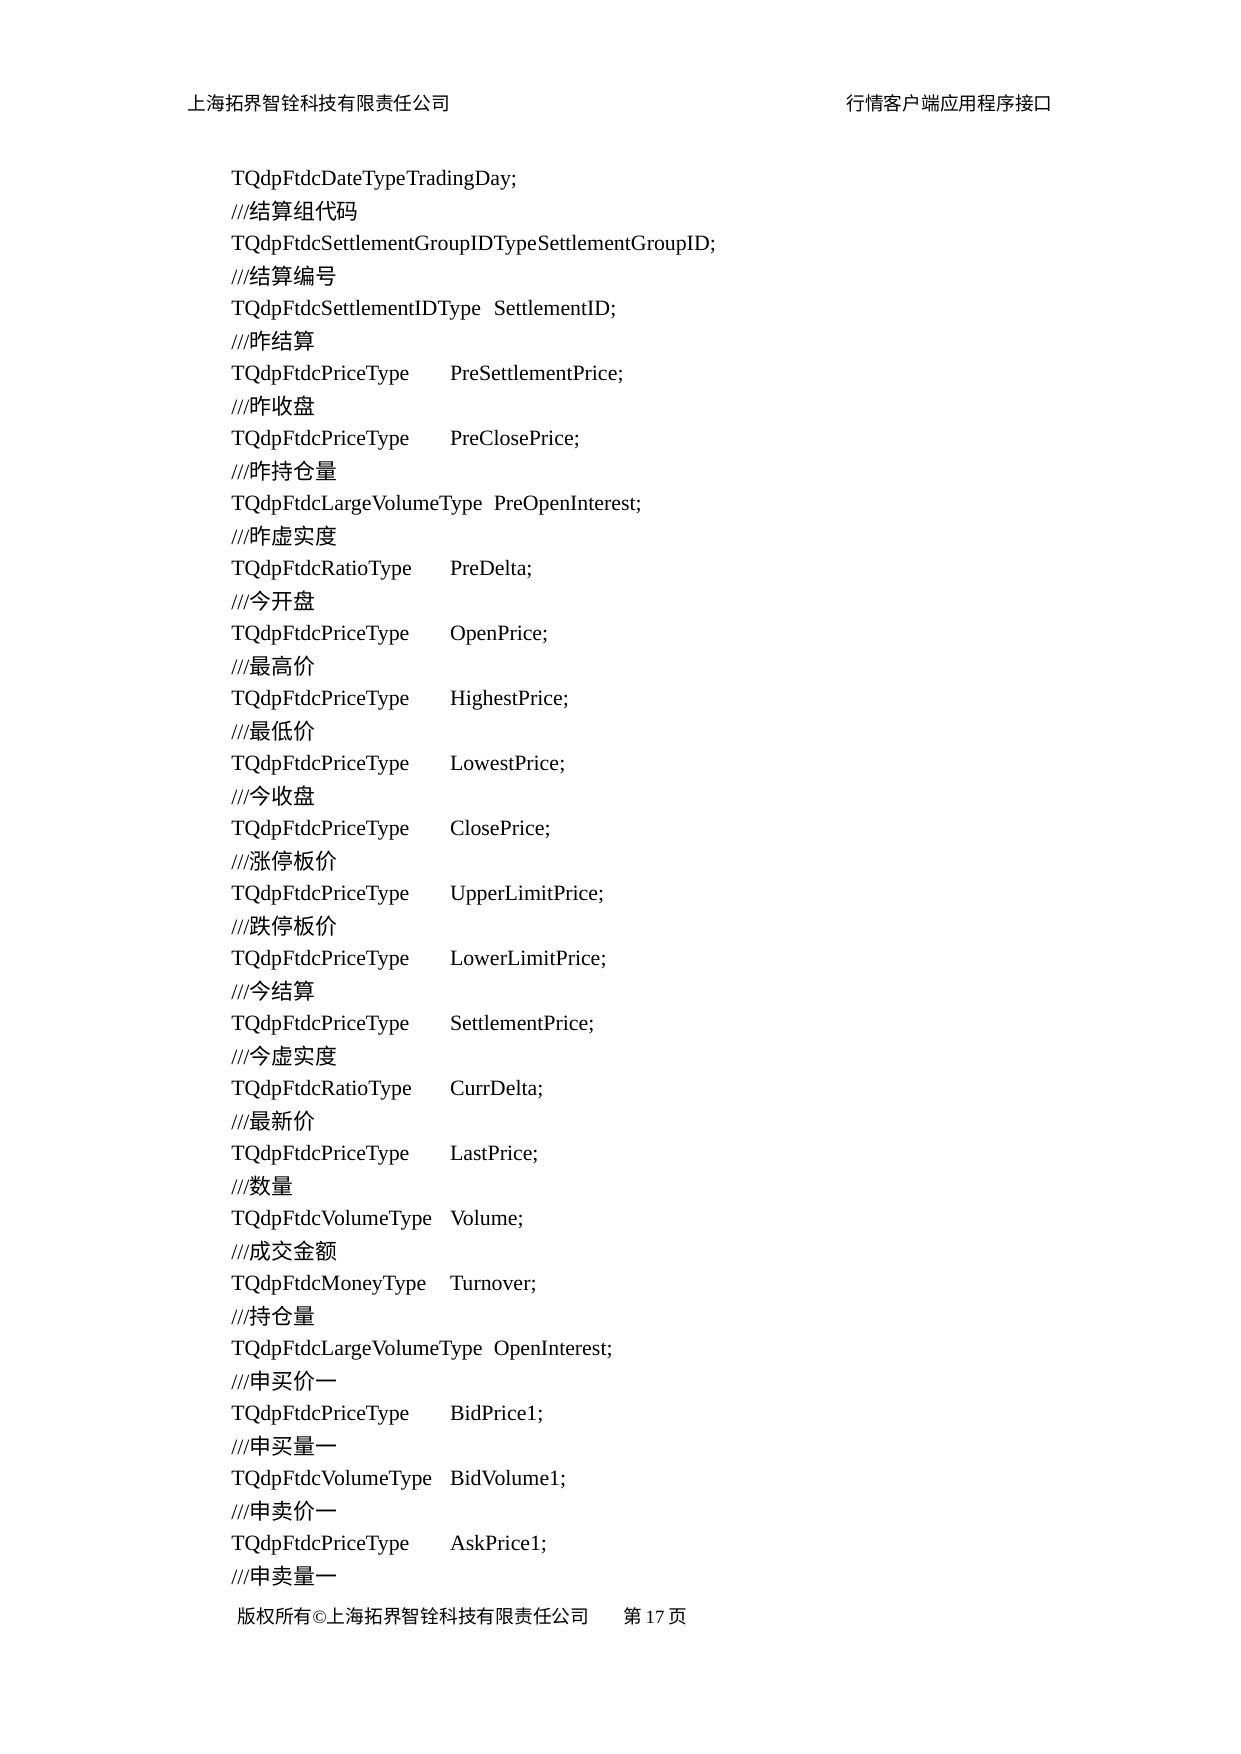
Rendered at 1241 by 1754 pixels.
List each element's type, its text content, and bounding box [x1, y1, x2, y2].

text TQdpFtdcPriceType ClosePrice; [187, 811, 1053, 843]
text TQdpFtdcDateType TradingDay; [187, 161, 1053, 193]
text TQdpFtdcMoneyType Turnover; [187, 1266, 1053, 1298]
text ///今开盘 [187, 583, 1053, 616]
text ///申买价一 [187, 1363, 1053, 1396]
text TQdpFtdcLargeVolumeType PreOpenInterest; [187, 486, 1053, 518]
text ///今收盘 [187, 778, 1053, 811]
text TQdpFtdcPriceType LowerLimitPrice; [187, 941, 1053, 973]
text TQdpFtdcPriceType PreSettlementPrice; [187, 356, 1053, 388]
text ///今虚实度 [187, 1038, 1053, 1071]
text TQdpFtdcPriceType PreClosePrice; [187, 421, 1053, 453]
text TQdpFtdcPriceType UpperLimitPrice; [187, 876, 1053, 908]
text ///最高价 [187, 648, 1053, 681]
text ///数量 [187, 1168, 1053, 1201]
text ///最新价 [187, 1103, 1053, 1136]
text TQdpFtdcPriceType HighestPrice; [187, 681, 1053, 713]
text ///申卖价一 [187, 1493, 1053, 1526]
text ///成交金额 [187, 1233, 1053, 1266]
text TQdpFtdcPriceType LastPrice; [187, 1136, 1053, 1168]
text TQdpFtdcSettlementIDType SettlementID; [187, 291, 1053, 323]
text ///申买量一 [187, 1428, 1053, 1461]
text ///跌停板价 [187, 908, 1053, 941]
text TQdpFtdcSettlementGroupIDType SettlementGroupID; [187, 226, 1053, 258]
text TQdpFtdcVolumeType BidVolume1; [187, 1461, 1053, 1493]
text TQdpFtdcPriceType BidPrice1; [187, 1396, 1053, 1428]
text TQdpFtdcVolumeType Volume; [187, 1201, 1053, 1233]
text TQdpFtdcPriceType AskPrice1; [187, 1526, 1053, 1558]
text TQdpFtdcRatioType PreDelta; [187, 551, 1053, 583]
text TQdpFtdcLargeVolumeType OpenInterest; [187, 1331, 1053, 1363]
text ///今结算 [187, 973, 1053, 1006]
text TQdpFtdcPriceType SettlementPrice; [187, 1006, 1053, 1038]
text ///结算编号 [187, 258, 1053, 291]
text ///结算组代码 [187, 193, 1053, 226]
text ///申卖量一 [187, 1558, 1053, 1591]
text ///昨结算 [187, 323, 1053, 356]
text ///昨持仓量 [187, 453, 1053, 486]
text ///昨虚实度 [187, 518, 1053, 551]
text ///最低价 [187, 713, 1053, 746]
text TQdpFtdcPriceType LowestPrice; [187, 746, 1053, 778]
text TQdpFtdcPriceType OpenPrice; [187, 616, 1053, 648]
text ///涨停板价 [187, 843, 1053, 876]
text TQdpFtdcRatioType CurrDelta; [187, 1071, 1053, 1103]
text ///持仓量 [187, 1298, 1053, 1331]
text ///昨收盘 [187, 388, 1053, 421]
